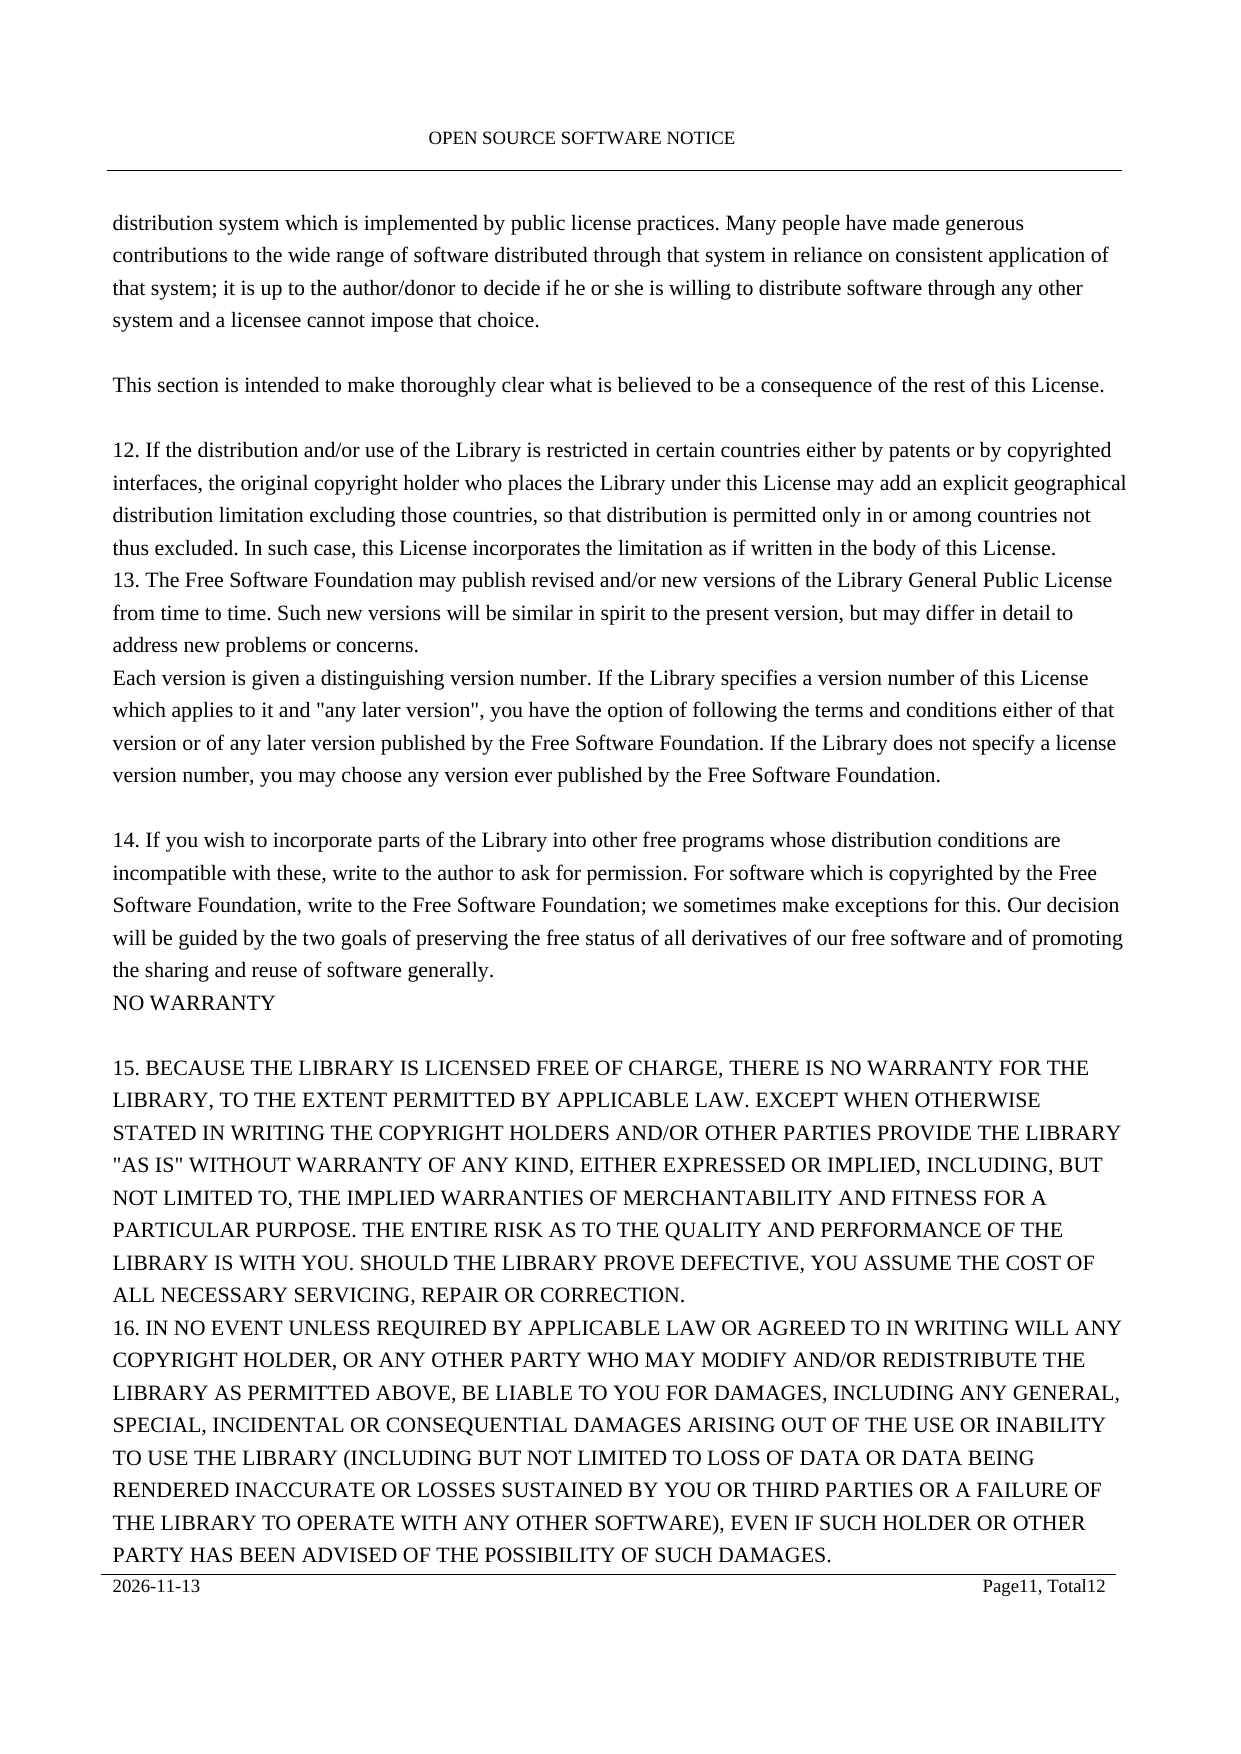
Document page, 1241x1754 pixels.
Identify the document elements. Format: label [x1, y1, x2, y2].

text [112, 206, 1128, 1571]
